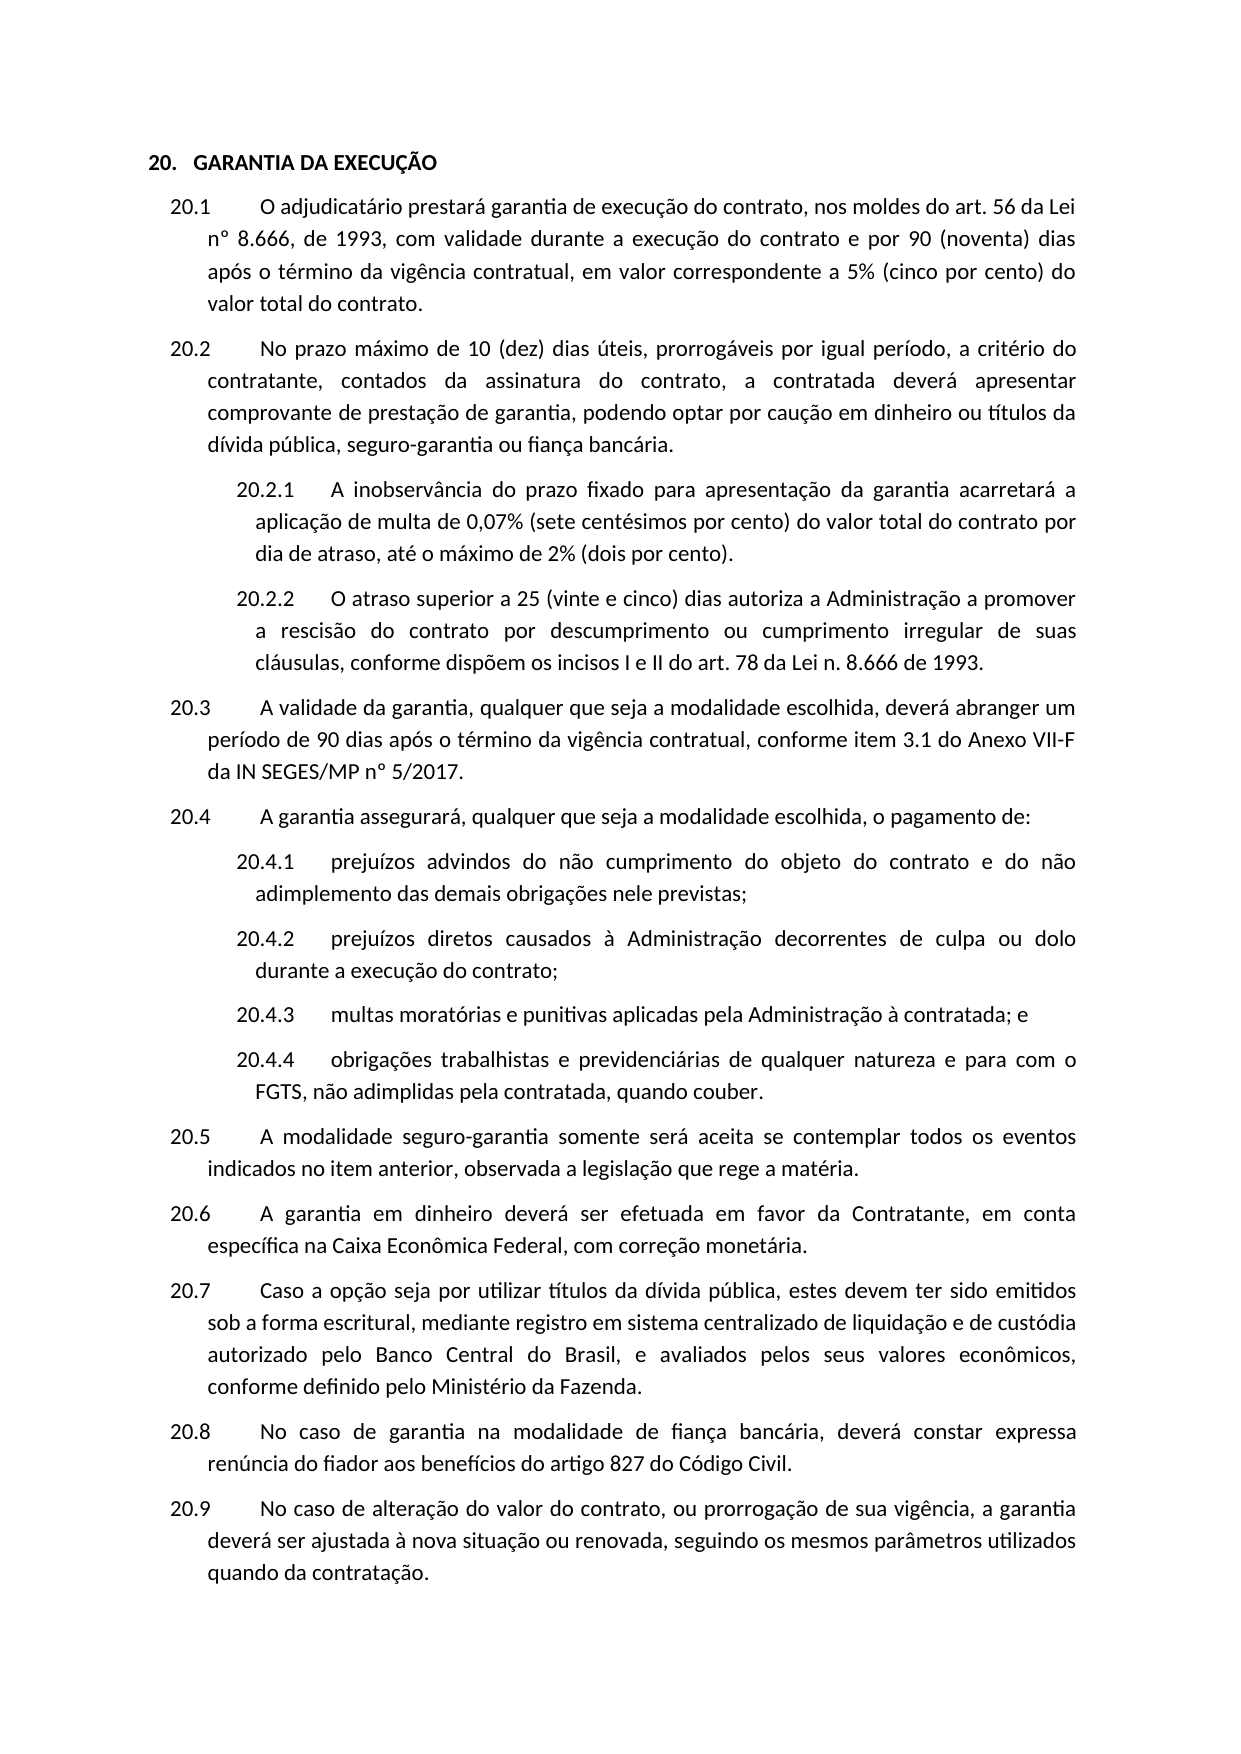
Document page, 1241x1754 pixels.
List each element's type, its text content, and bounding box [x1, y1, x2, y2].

list No caso de alteração do valor do contrato, ou prorrogação de sua vigência, a garantia deverá ser ajustada à nova situação ou renovada, seguindo os mesmos parâmetros utilizados quando da contratação. [170, 1494, 1078, 1586]
list O atraso superior a 25 (vinte e cinco) dias autoriza a Administração a promover a rescisão do contrato por descumprimento ou cumprimento irregular de suas cláusulas, conforme dispõem os incisos I e II do art. 78 da Lei n. 8.666 de 1993. [236, 584, 1078, 676]
list prejuízos advindos do não cumprimento do objeto do contrato e do não adimplemento das demais obrigações nele previstas; [236, 847, 1078, 907]
list multas moratórias e punitivas aplicadas pela Administração à contratada; e [236, 1001, 1078, 1028]
list O adjudicatário prestará garantia de execução do contrato, nos moldes do art. 56 da Lei nº 8.666, de 1993, com validade durante a execução do contrato e por 90 (noventa) dias após o término da vigência contratual, em valor correspondente a 5% (cinco por cento) do valor total do contrato. [170, 192, 1078, 317]
list A garantia em dinheiro deverá ser efetuada em favor da Contratante, em conta específica na Caixa Econômica Federal, com correção monetária. [170, 1199, 1078, 1259]
list A inobservância do prazo fixado para apresentação da garantia acarretará a aplicação de multa de 0,07% (sete centésimos por cento) do valor total do contrato por dia de atraso, até o máximo de 2% (dois por cento). [236, 475, 1078, 567]
list Caso a opção seja por utilizar títulos da dívida pública, estes devem ter sido emitidos sob a forma escritural, mediante registro em sistema centralizado de liquidação e de custódia autorizado pelo Banco Central do Brasil, e avaliados pelos seus valores econômicos, conforme definido pelo Ministério da Fazenda. [170, 1276, 1078, 1400]
list obrigações trabalhistas e previdenciárias de qualquer natureza e para com o FGTS, não adimplidas pela contratada, quando couber. [236, 1045, 1078, 1105]
list No prazo máximo de 10 (dez) dias úteis, prorrogáveis por igual período, a critério do contratante, contados da assinatura do contrato, a contratada deverá apresentar comprovante de prestação de garantia, podendo optar por caução em dinheiro ou títulos da dívida pública, seguro-garantia ou fiança bancária. [170, 334, 1078, 458]
list A modalidade seguro-garantia somente será aceita se contemplar todos os eventos indicados no item anterior, observada a legislação que rege a matéria. [170, 1122, 1078, 1182]
list GARANTIA DA EXECUÇÃO [148, 148, 1078, 176]
list No caso de garantia na modalidade de fiança bancária, deverá constar expressa renúncia do fiador aos benefícios do artigo 827 do Código Civil. [170, 1417, 1078, 1477]
list prejuízos diretos causados à Administração decorrentes de culpa ou dolo durante a execução do contrato; [236, 924, 1078, 984]
list A garantia assegurará, qualquer que seja a modalidade escolhida, o pagamento de: [170, 802, 1078, 830]
list A validade da garantia, qualquer que seja a modalidade escolhida, deverá abranger um período de 90 dias após o término da vigência contratual, conforme item 3.1 do Anexo VII-F da IN SEGES/MP nº 5/2017. [170, 693, 1078, 785]
